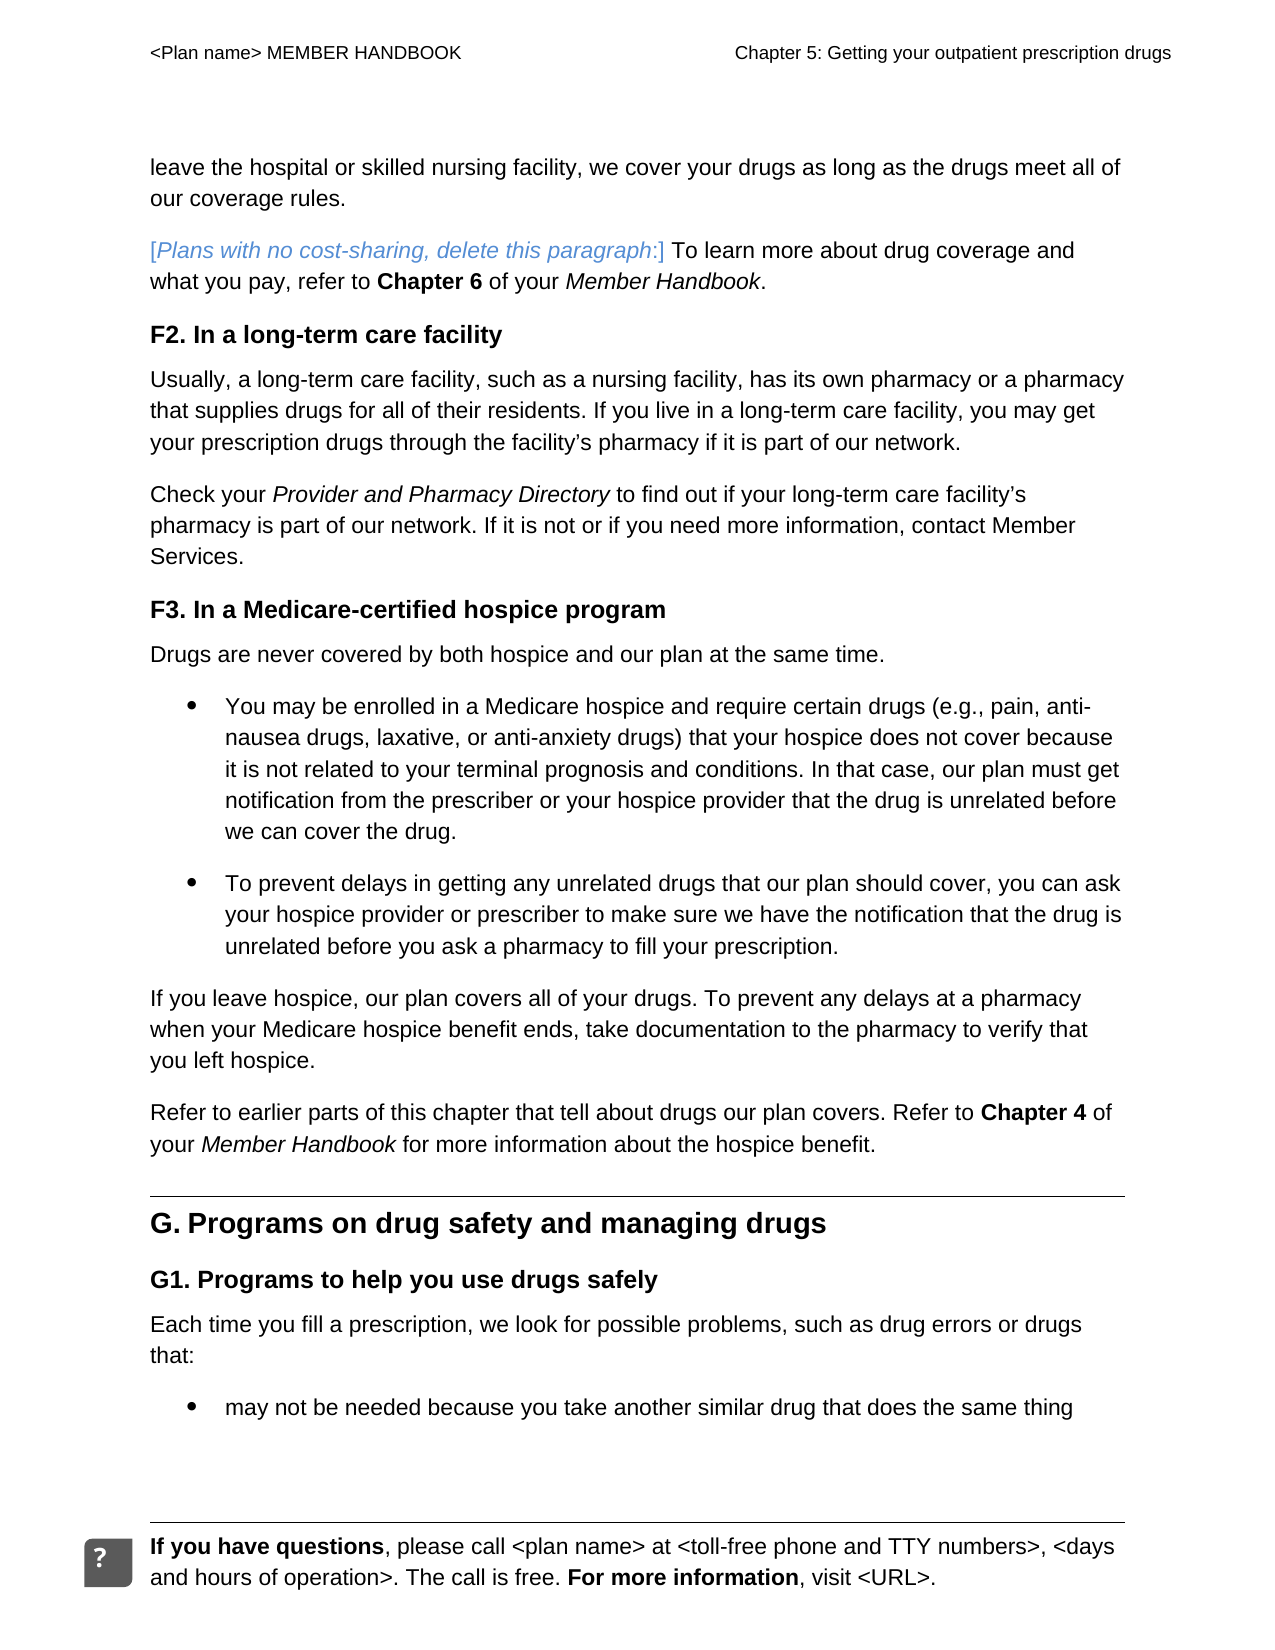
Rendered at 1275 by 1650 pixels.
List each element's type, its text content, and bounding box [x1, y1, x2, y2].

subtitle F3. In a Medicare-certified hospice program [150, 592, 1050, 625]
text Check your Provider and Pharmacy Directory to find out if your long-term care facility’s pharmacy is part of our network. If it is not or if you need more information, contact Member Services. [150, 477, 1125, 571]
text Each time you fill a prescription, we look for possible problems, such as drug errors or drugs that: [150, 1307, 1125, 1370]
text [150, 150, 1125, 212]
text Refer to earlier parts of this chapter that tell about drugs our plan covers. Refer to Chapter 4 of your Member Handbook for more information about the hospice benefit. [150, 1096, 1125, 1158]
list To prevent delays in getting any unrelated drugs that our plan should cover, you can ask your hospice provider or prescriber to make sure we have the notification that the drug is unrelated before you ask a pharmacy to fill your prescription. [187, 867, 1125, 960]
text Drugs are never covered by both hospice and our plan at the same time. [150, 637, 1125, 669]
list may not be needed because you take another similar drug that does the same thing [187, 1391, 1125, 1422]
text [Plans with no cost-sharing, delete this paragraph:] To learn more about drug coverage and what you pay, refer to Chapter 6 of your Member Handbook. [150, 233, 1125, 296]
list You may be enrolled in a Medicare hospice and require certain drugs (e.g., pain, anti-nausea drugs, laxative, or anti-anxiety drugs) that your hospice does not cover because it is not related to your terminal prognosis and conditions. In that case, our plan must get notification from the prescriber or your hospice provider that the drug is unrelated before we can cover the drug. [187, 689, 1125, 846]
subtitle F2. In a long-term care facility [150, 317, 1050, 350]
text If you leave hospice, our plan covers all of your drugs. To prevent any delays at a pharmacy when your Medicare hospice benefit ends, take documentation to the pharmacy to verify that you left hospice. [150, 981, 1125, 1075]
subtitle G1. Programs to help you use drugs safely [150, 1261, 1050, 1295]
text Usually, a long-term care facility, such as a nursing facility, has its own pharmacy or a pharmacy that supplies drugs for all of their residents. If you live in a long-term care facility, you may get your prescription drugs through the facility’s pharmacy if it is part of our network. [150, 362, 1125, 456]
subtitle Programs on drug safety and managing drugs [150, 1197, 1125, 1241]
